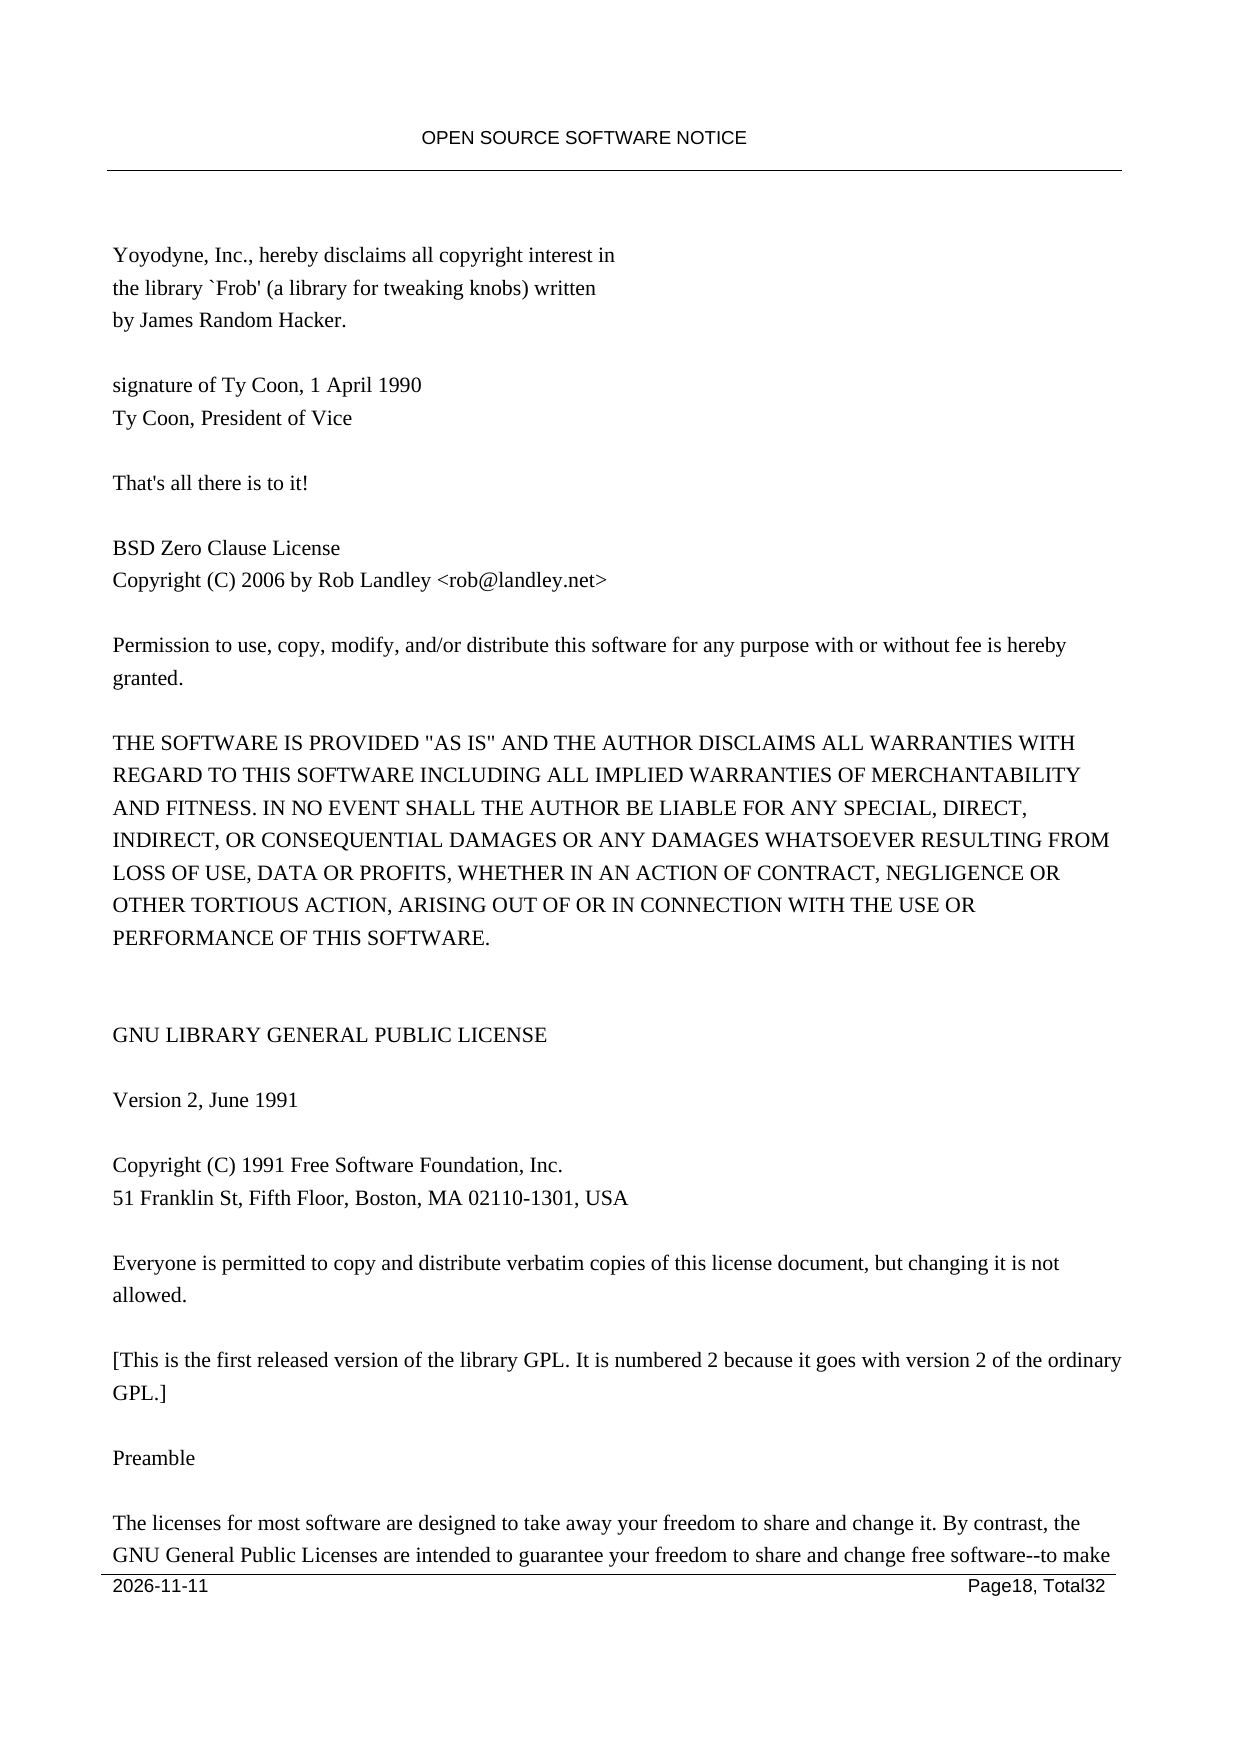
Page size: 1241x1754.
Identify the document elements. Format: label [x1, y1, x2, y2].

text [112, 206, 1128, 1571]
